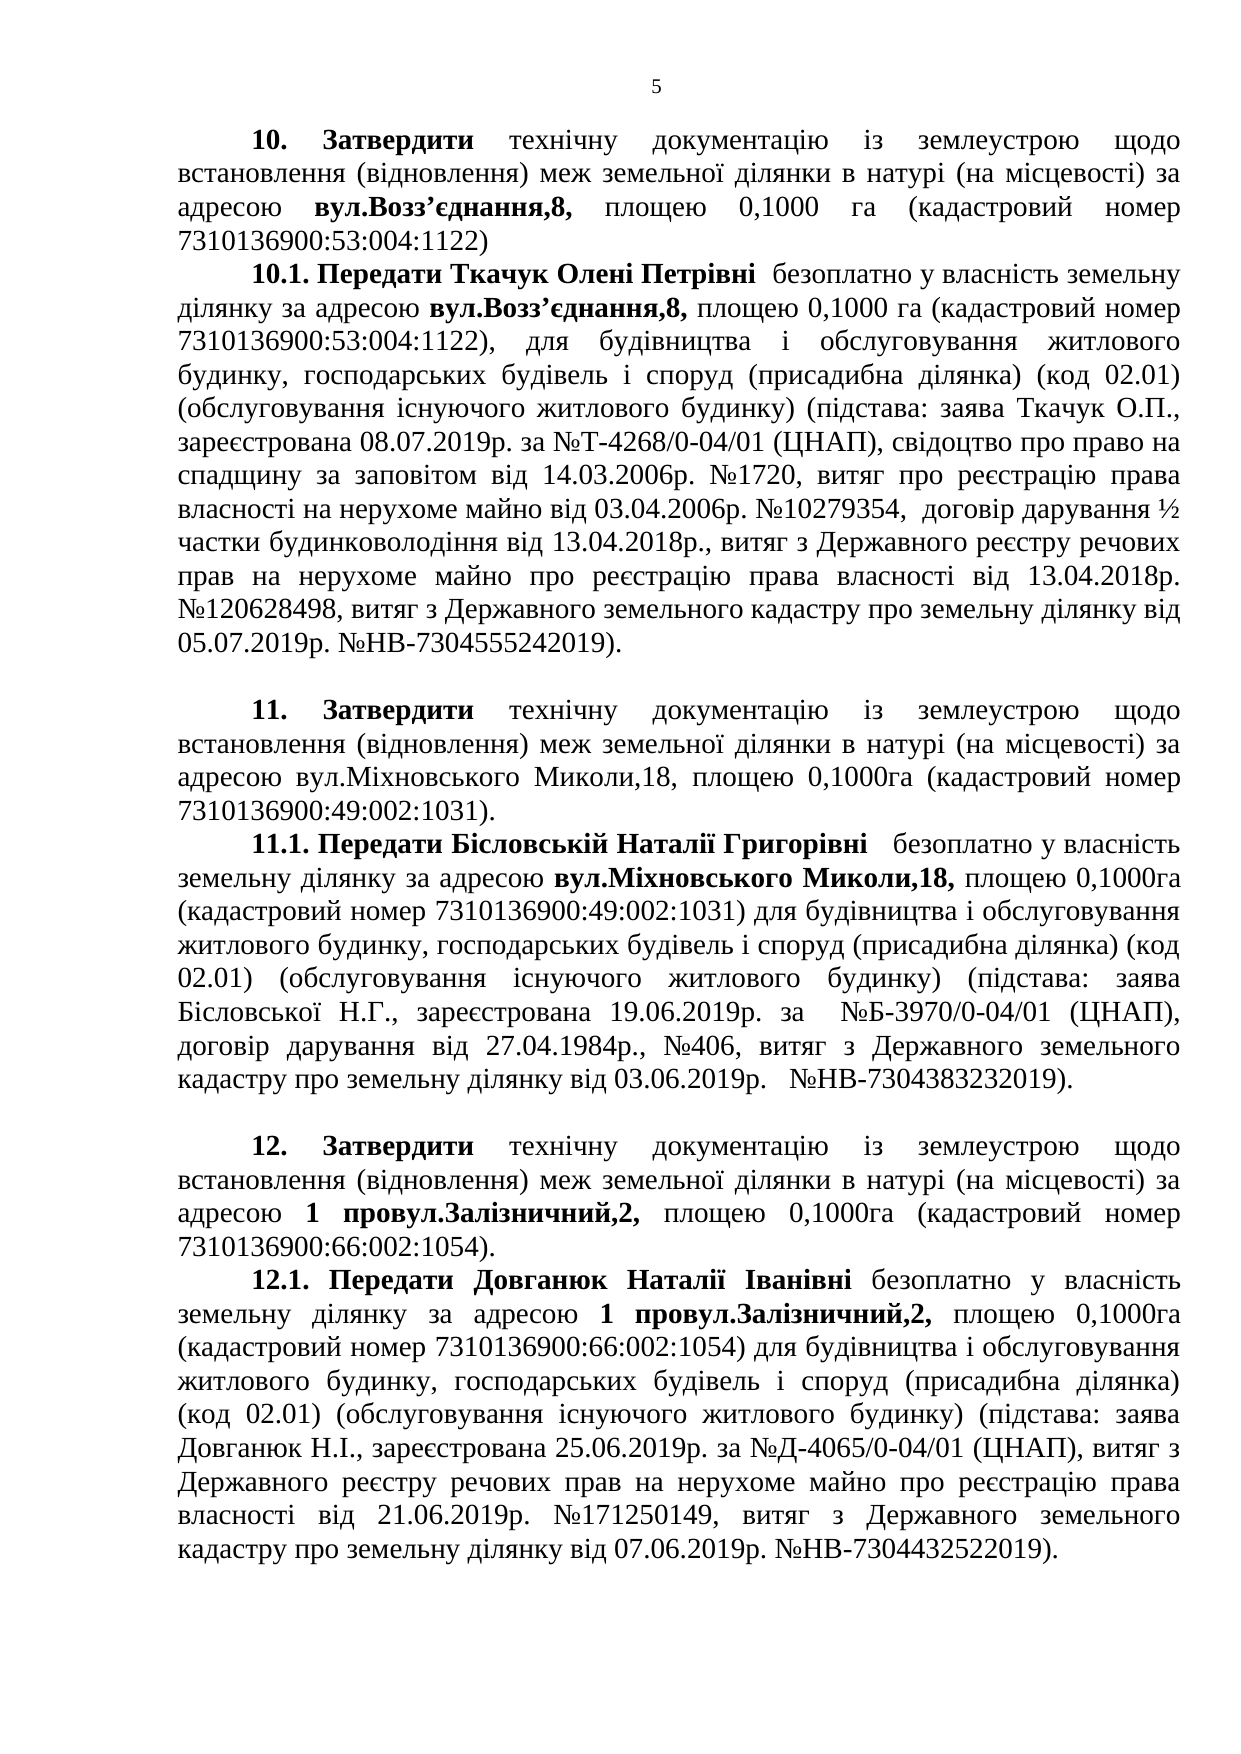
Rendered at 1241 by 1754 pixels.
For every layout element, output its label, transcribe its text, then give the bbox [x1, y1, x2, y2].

text 10.1. Передати Ткачук Олені Петрівні безоплатно у власність земельну ділянку за адресою вул.Возз’єднання,8, площею 0,1000 га (кадастровий номер 7310136900:53:004:1122), для будівництва і обслуговування житлового будинку, господарських будівель і споруд (присадибна ділянка) (код 02.01) (обслуговування існуючого житлового будинку) (підстава: заява Ткачук О.П., зареєстрована 08.07.2019р. за №Т-4268/0-04/01 (ЦНАП), свідоцтво про право на спадщину за заповітом від 14.03.2006р. №1720, витяг про реєстрацію права власності на нерухоме майно від 03.04.2006р. №10279354, договір дарування ½ частки будинковолодіння від 13.04.2018р., витяг з Державного реєстру речових прав на нерухоме майно про реєстрацію права власності від 13.04.2018р. №120628498, витяг з Державного земельного кадастру про земельну ділянку від 05.07.2019р. №НВ-7304555242019). [177, 256, 1181, 659]
text 10. Затвердити технічну документацію із землеустрою щодо встановлення (відновлення) меж земельної ділянки в натурі (на місцевості) за адресою вул.Возз’єднання,8, площею 0,1000 га (кадастровий номер 7310136900:53:004:1122) [177, 118, 1181, 256]
text 12. Затвердити технічну документацію із землеустрою щодо встановлення (відновлення) меж земельної ділянки в натурі (на місцевості) за адресою 1 провул.Залізничний,2, площею 0,1000га (кадастровий номер 7310136900:66:002:1054). [177, 1128, 1181, 1262]
text 11.1. Передати Бісловській Наталії Григорівні безоплатно у власність земельну ділянку за адресою вул.Міхновського Миколи,18, площею 0,1000га (кадастровий номер 7310136900:49:002:1031) для будівництва і обслуговування житлового будинку, господарських будівель і споруд (присадибна ділянка) (код 02.01) (обслуговування існуючого житлового будинку) (підстава: заява Бісловської Н.Г., зареєстрована 19.06.2019р. за №Б-3970/0-04/01 (ЦНАП), договір дарування від 27.04.1984р., №406, витяг з Державного земельного кадастру про земельну ділянку від 03.06.2019р. №НВ-7304383232019). [177, 826, 1181, 1095]
text 12.1. Передати Довганюк Наталії Іванівні безоплатно у власність земельну ділянку за адресою 1 провул.Залізничний,2, площею 0,1000га (кадастровий номер 7310136900:66:002:1054) для будівництва і обслуговування житлового будинку, господарських будівель і споруд (присадибна ділянка) (код 02.01) (обслуговування існуючого житлового будинку) (підстава: заява Довганюк Н.І., зареєстрована 25.06.2019р. за №Д-4065/0-04/01 (ЦНАП), витяг з Державного реєстру речових прав на нерухоме майно про реєстрацію права власності від 21.06.2019р. №171250149, витяг з Державного земельного кадастру про земельну ділянку від 07.06.2019р. №НВ-7304432522019). [177, 1262, 1181, 1564]
text 11. Затвердити технічну документацію із землеустрою щодо встановлення (відновлення) меж земельної ділянки в натурі (на місцевості) за адресою вул.Міхновського Миколи,18, площею 0,1000га (кадастровий номер 7310136900:49:002:1031). [177, 692, 1181, 826]
